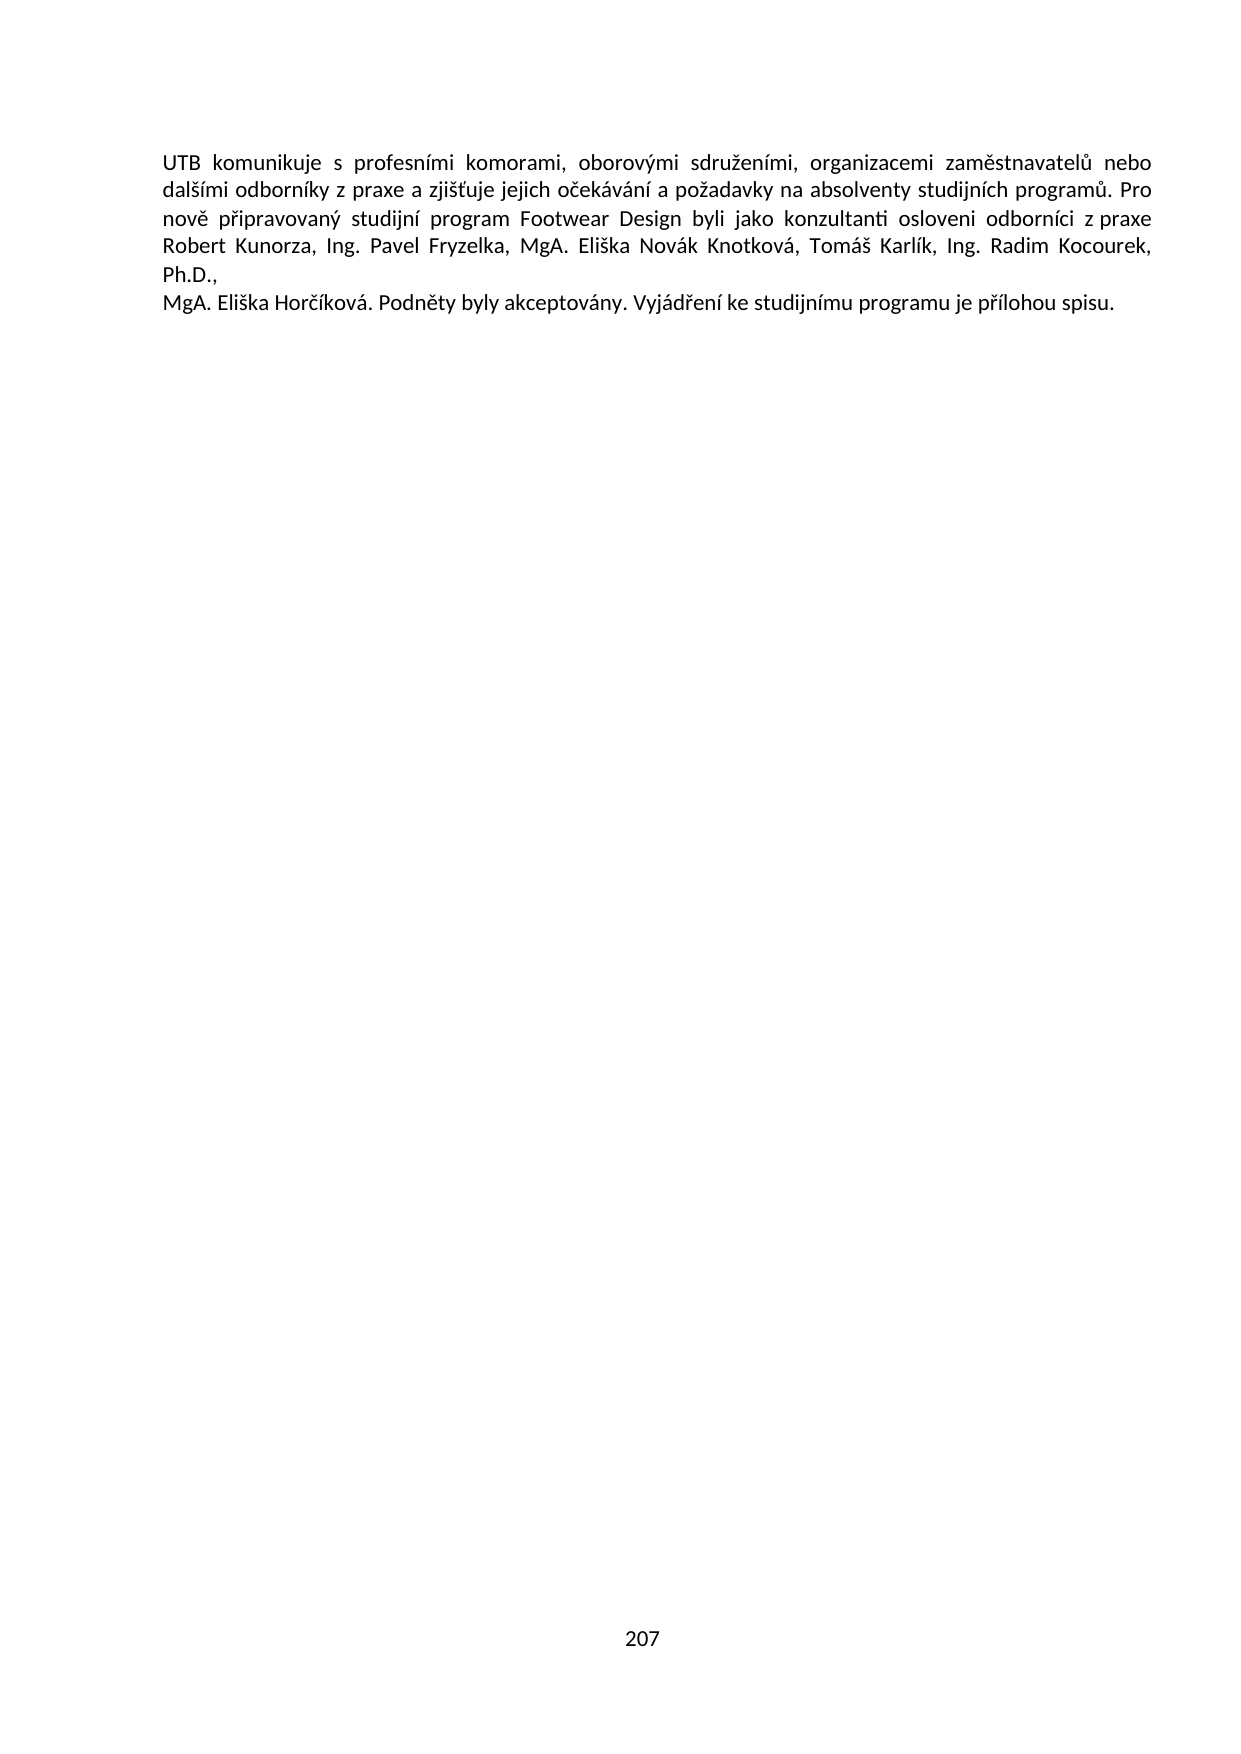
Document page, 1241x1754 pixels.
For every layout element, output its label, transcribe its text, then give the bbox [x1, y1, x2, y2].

list UTB komunikuje s profesními komorami, oborovými sdruženími, organizacemi zaměstnavatelů nebo dalšími odborníky z praxe a zjišťuje jejich očekávání a požadavky na absolventy studijních programů. Pro nově připravovaný studijní program Footwear Design byli jako konzultanti osloveni odborníci z praxe Robert Kunorza, Ing. Pavel Fryzelka, MgA. Eliška Novák Knotková, Tomáš Karlík, Ing. Radim Kocourek, Ph.D., MgA. Eliška Horčíková. Podněty byly akceptovány. Vyjádření ke studijnímu programu je přílohou spisu. [162, 148, 1152, 316]
